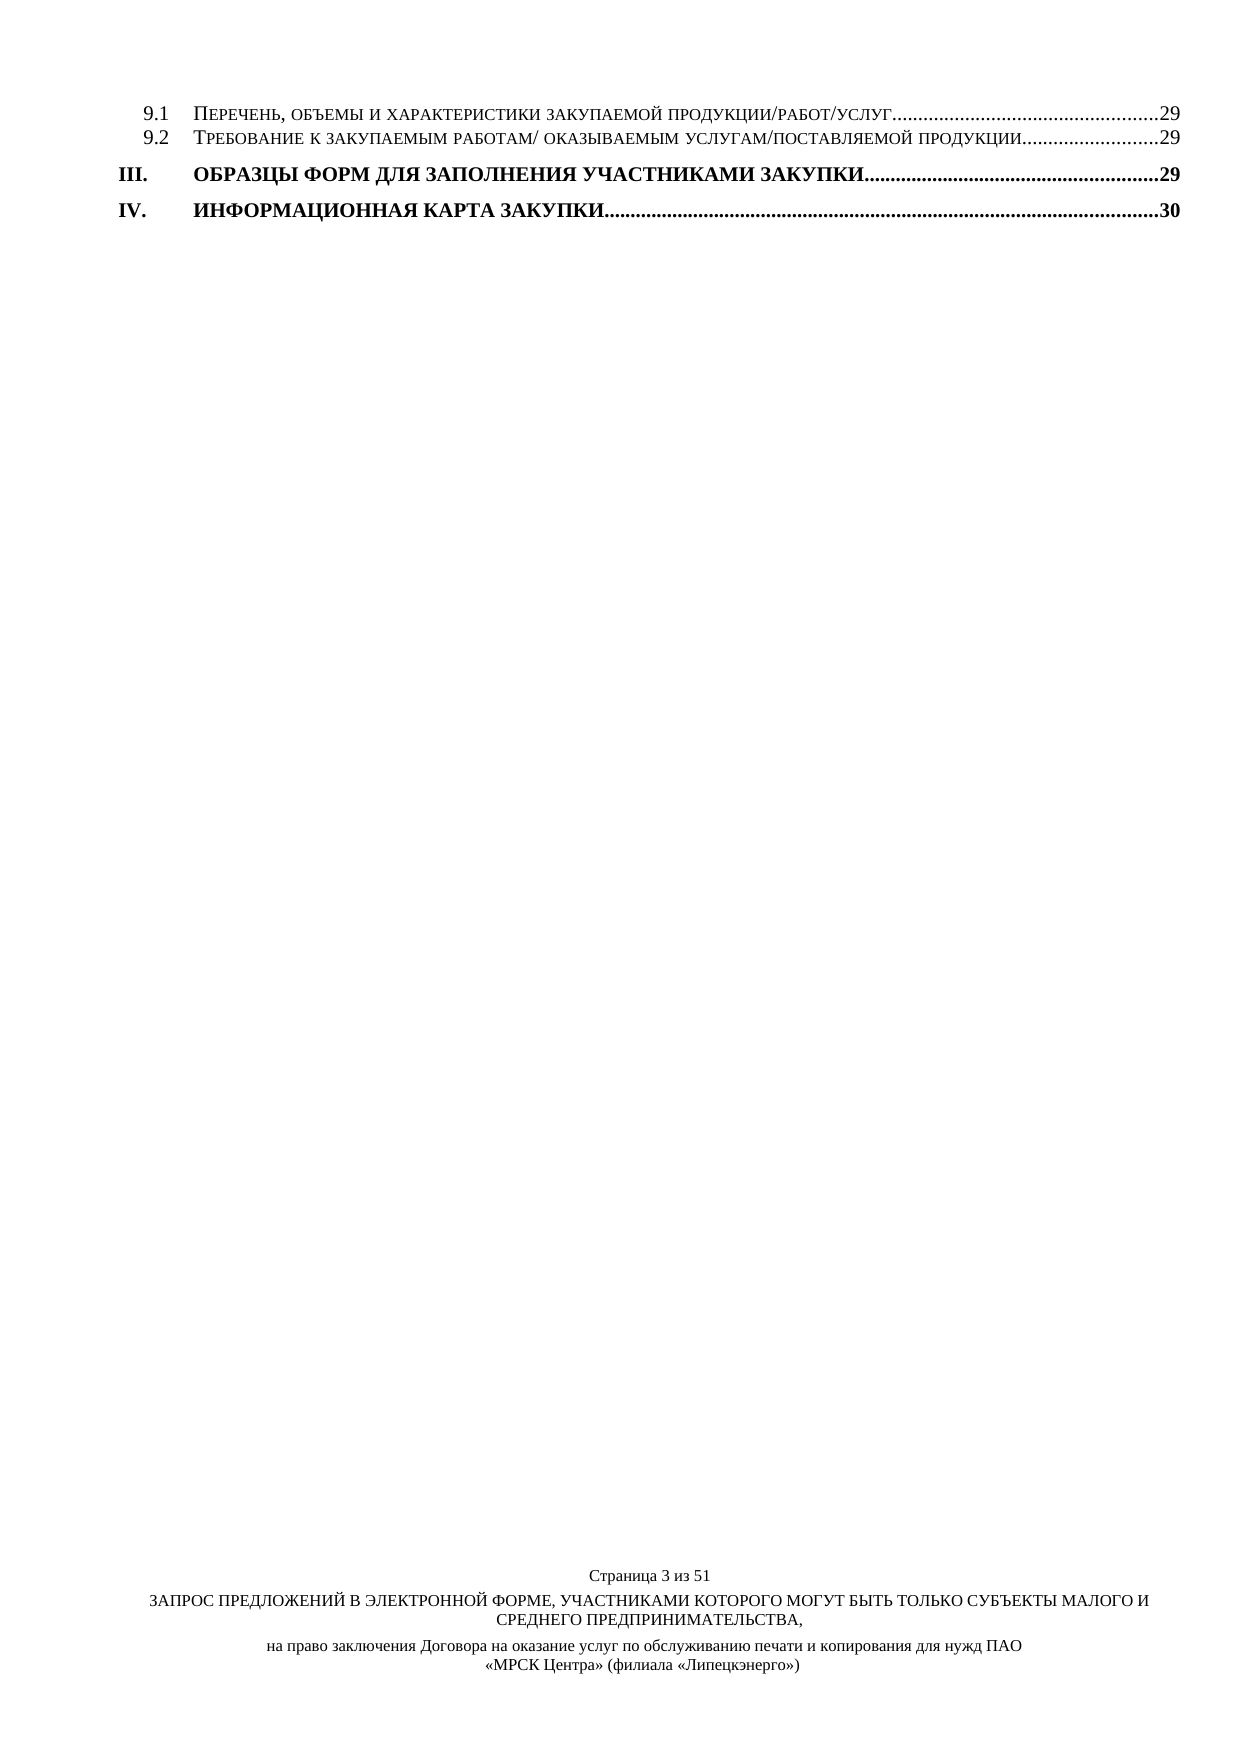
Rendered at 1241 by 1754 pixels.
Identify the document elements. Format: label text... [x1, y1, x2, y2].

text III. ОБРАЗЦЫ ФОРМ ДЛЯ ЗАПОЛНЕНИЯ УЧАСТНИКАМИ ЗАКУПКИ 29 [118, 162, 1181, 186]
text 9.2 Требование к закупаемым работам/ оказываемым услугам/поставляемой продукции 29 [143, 125, 1181, 149]
text IV. ИНФОРМАЦИОННАЯ КАРТА ЗАКУПКИ 30 [118, 198, 1181, 222]
text 9.1 Перечень, объемы и характеристики закупаемой продукции/работ/услуг 29 [143, 101, 1181, 125]
